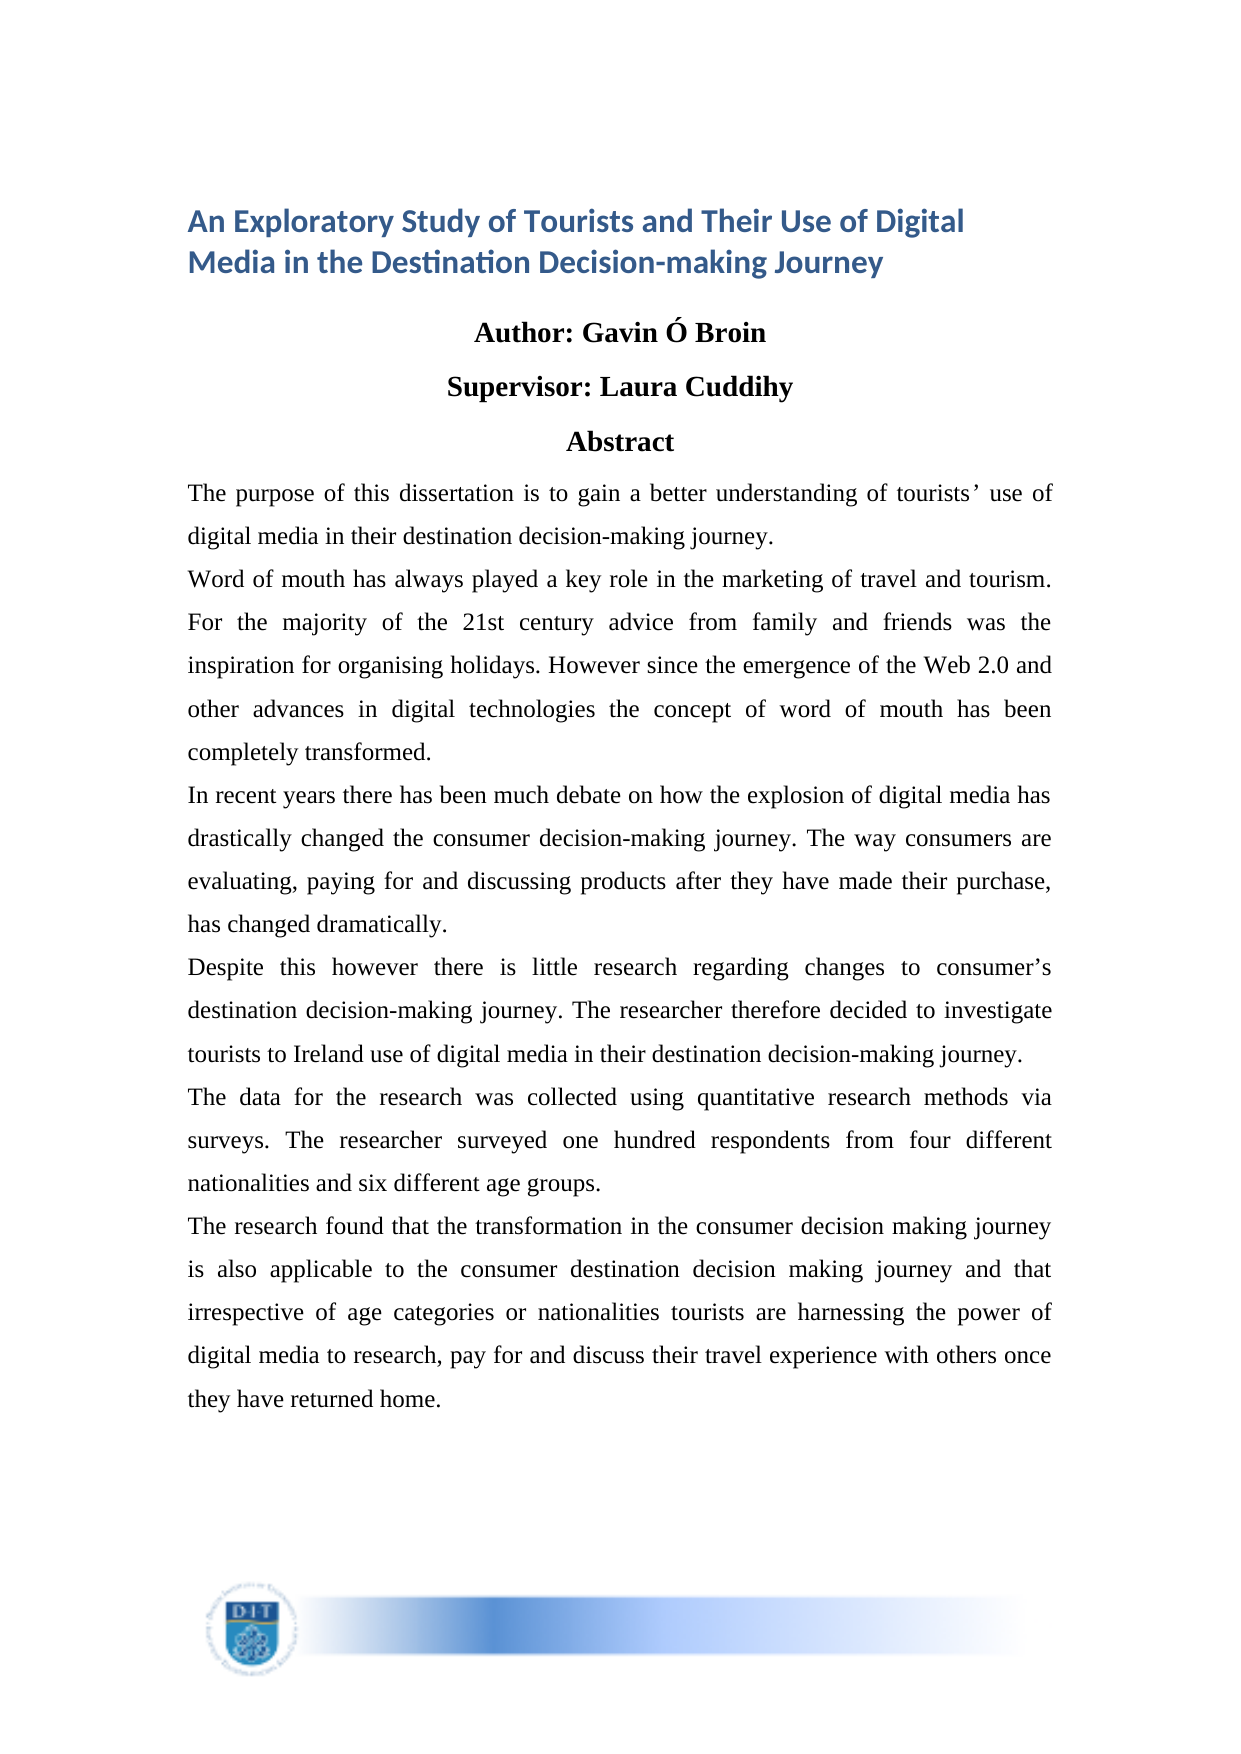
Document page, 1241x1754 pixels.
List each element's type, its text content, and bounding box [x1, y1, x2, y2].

subtitle An Exploratory Study of Tourists and Their Use of Digital Media in the Destination Decision-making Journey [187, 200, 1053, 281]
text The data for the research was collected using quantitative research methods via surveys. The researcher surveyed one hundred respondents from four different nationalities and six different age groups. [187, 1082, 1053, 1197]
text Supervisor: Laura Cuddihy [187, 369, 1053, 403]
text Word of mouth has always played a key role in the marketing of travel and tourism. For the majority of the 21st century advice from family and friends was the inspiration for organising holidays. However since the emergence of the Web 2.0 and other advances in digital technologies the concept of word of mouth has been completely transformed. [187, 564, 1053, 766]
text Abstract [187, 424, 1053, 457]
text Despite this however there is little research regarding changes to consumer’s destination decision-making journey. The researcher therefore decided to investigate tourists to Ireland use of digital media in their destination decision-making journey. [187, 952, 1053, 1067]
picture [187, 1578, 1053, 1681]
text In recent years there has been much debate on how the explosion of digital media has drastically changed the consumer decision-making journey. The way consumers are evaluating, paying for and discussing products after they have made their purchase, has changed dramatically. [187, 780, 1053, 938]
text The purpose of this dissertation is to gain a better understanding of tourists’ use of digital media in their destination decision-making journey. [187, 478, 1053, 550]
text Author: Gavin Ó Broin [187, 315, 1053, 348]
text The research found that the transformation in the consumer decision making journey is also applicable to the consumer destination decision making journey and that irrespective of age categories or nationalities tourists are harnessing the power of digital media to research, pay for and discuss their travel experience with others once they have returned home. [187, 1211, 1053, 1412]
